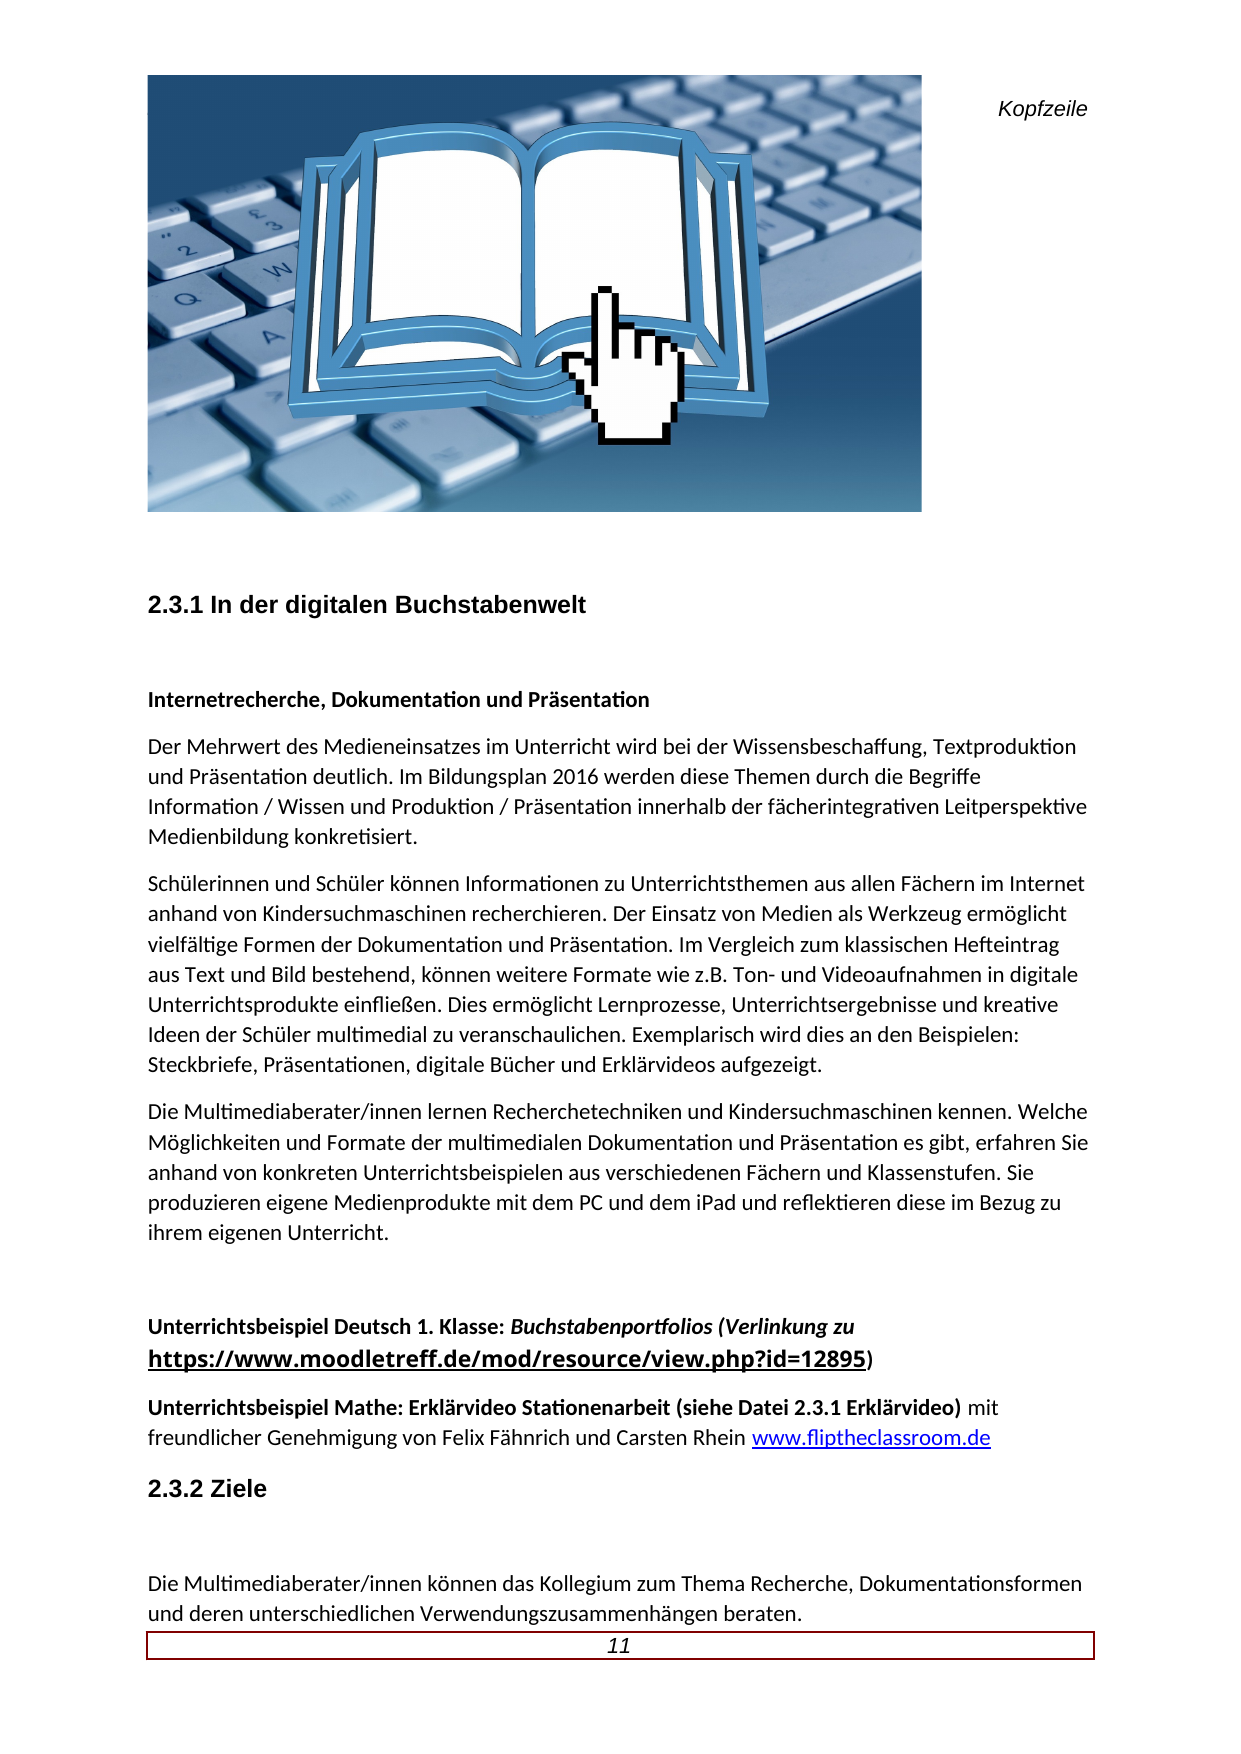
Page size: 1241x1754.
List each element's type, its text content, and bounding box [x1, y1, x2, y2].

text Der Mehrwert des Medieneinsatzes im Unterricht wird bei der Wissensbeschaffung, Textproduktion und Präsentation deutlich. Im Bildungsplan 2016 werden diese Themen durch die Begriffe Information / Wissen und Produktion / Präsentation innerhalb der fächerintegrativen Leitperspektive Medienbildung konkretisiert. [148, 732, 1093, 850]
subtitle 2.3.1 In der digitalen Buchstabenwelt [148, 590, 1093, 619]
text Die Multimediaberater/innen können das Kollegium zum Thema Recherche, Dokumentationsformen und deren unterschiedlichen Verwendungszusammenhängen beraten. [148, 1569, 1093, 1627]
text Unterrichtsbeispiel Deutsch 1. Klasse: Buchstabenportfolios (Verlinkung zu https://www.moodletreff.de/mod/resource/view.php?id=12895) [148, 1312, 1093, 1374]
text Die Multimediaberater/innen lernen Recherchetechniken und Kindersuchmaschinen kennen. Welche Möglichkeiten und Formate der multimedialen Dokumentation und Präsentation es gibt, erfahren Sie anhand von konkreten Unterrichtsbeispielen aus verschiedenen Fächern und Klassenstufen. Sie produzieren eigene Medienprodukte mit dem PC und dem iPad und reflektieren diese im Bezug zu ihrem eigenen Unterricht. [148, 1097, 1093, 1246]
text Internetrecherche, Dokumentation und Präsentation [148, 685, 1093, 713]
text Schülerinnen und Schüler können Informationen zu Unterrichtsthemen aus allen Fächern im Internet anhand von Kindersuchmaschinen recherchieren. Der Einsatz von Medien als Werkzeug ermöglicht vielfältige Formen der Dokumentation und Präsentation. Im Vergleich zum klassischen Hefteintrag aus Text und Bild bestehend, können weitere Formate wie z.B. Ton- und Videoaufnahmen in digitale Unterrichtsprodukte einfließen. Dies ermöglicht Lernprozesse, Unterrichtsergebnisse und kreative Ideen der Schüler multimedial zu veranschaulichen. Exemplarisch wird dies an den Beispielen: Steckbriefe, Präsentationen, digitale Bücher und Erklärvideos aufgezeigt. [148, 869, 1093, 1078]
subtitle 2.3.2 Ziele [148, 1474, 1093, 1503]
picture [147, 75, 922, 512]
text Unterrichtsbeispiel Mathe: Erklärvideo Stationenarbeit (siehe Datei 2.3.1 Erklärvideo) mit freundlicher Genehmigung von Felix Fähnrich und Carsten Rhein www.fliptheclassroom.de [148, 1393, 1093, 1451]
